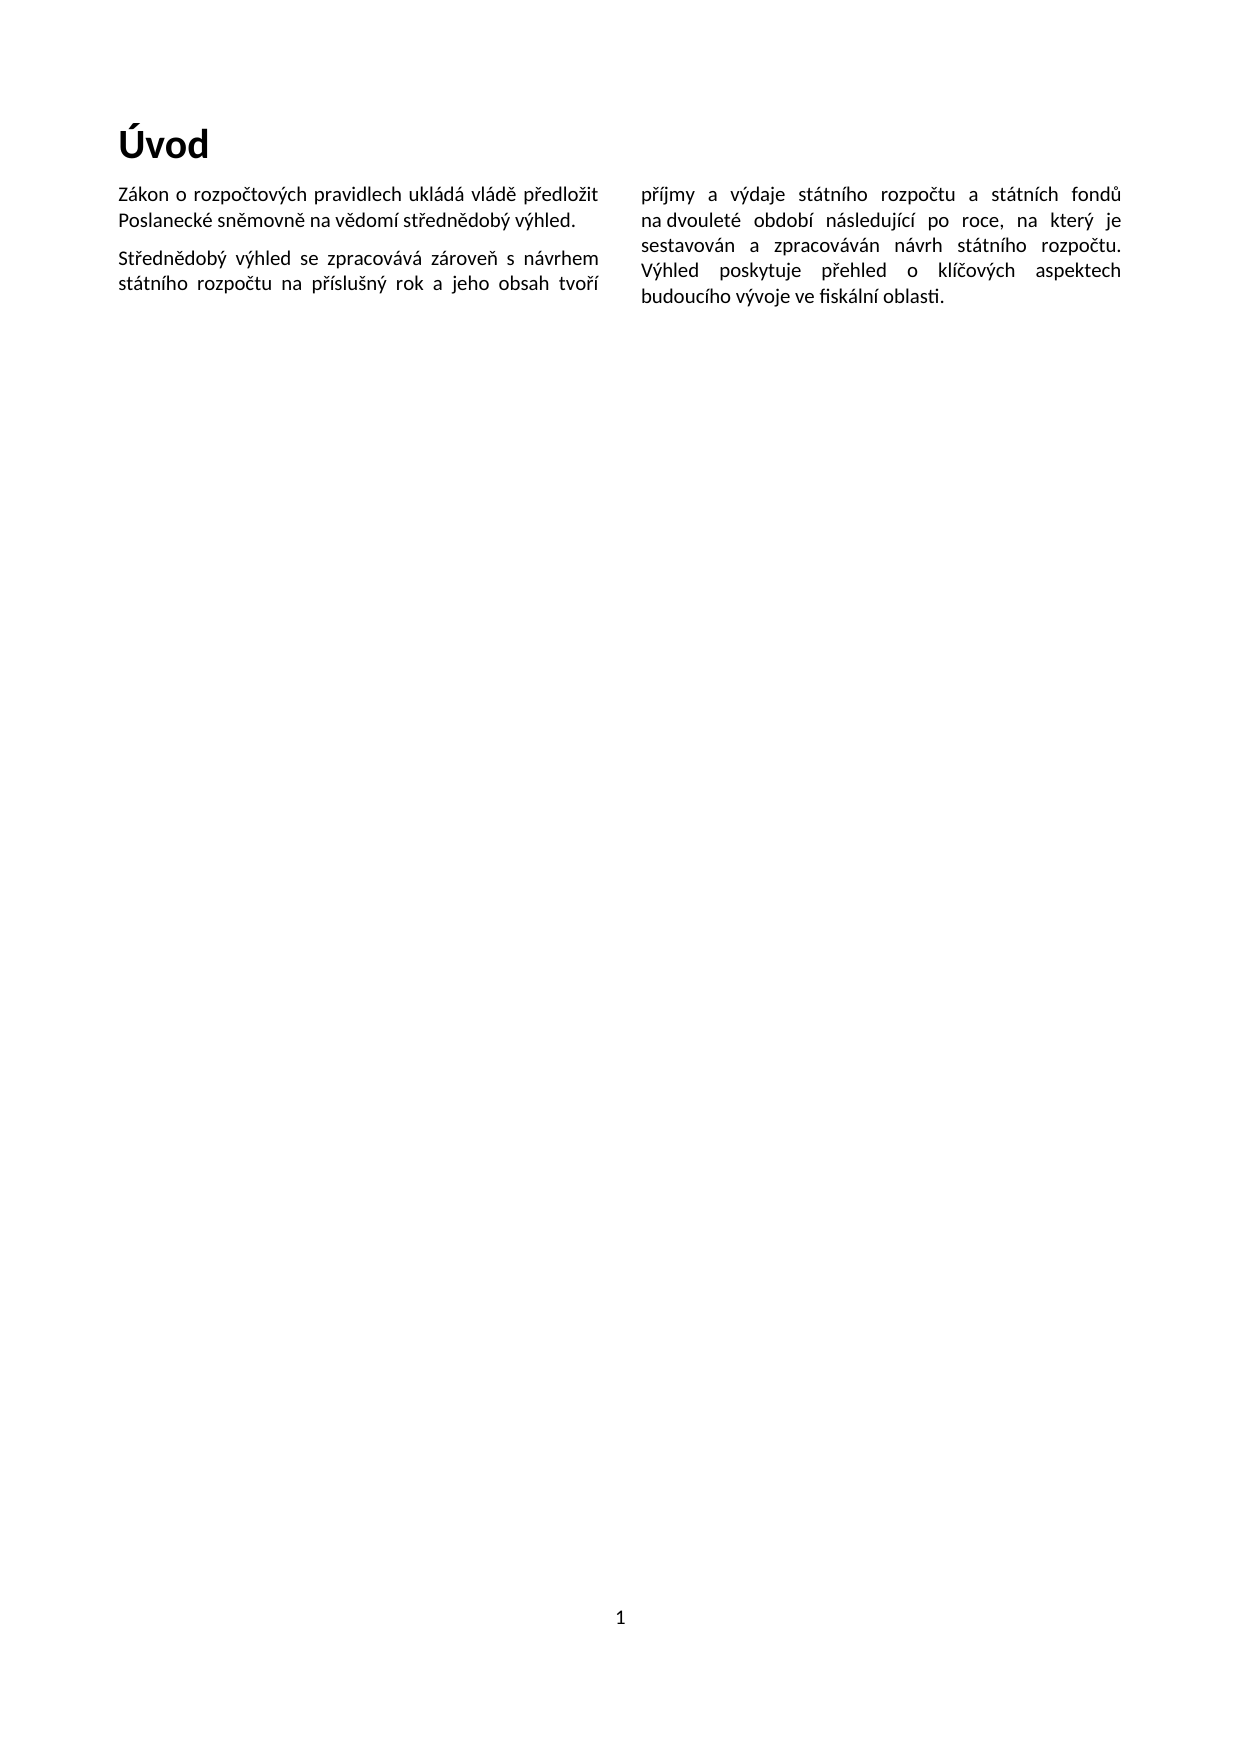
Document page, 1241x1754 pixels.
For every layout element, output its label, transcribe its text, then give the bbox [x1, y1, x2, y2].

subtitle Úvod [118, 118, 1122, 169]
text Střednědobý výhled se zpracovává zároveň s návrhem státního rozpočtu na příslušný rok a jeho obsah tvoří příjmy a výdaje státního rozpočtu a státních fondů na dvouleté období následující po roce, na který je sestavován a zpracováván návrh státního rozpočtu. Výhled poskytuje přehled o klíčových aspektech budoucího vývoje ve fiskální oblasti. [118, 245, 599, 296]
text Zákon o rozpočtových pravidlech ukládá vládě předložit Poslanecké sněmovně na vědomí střednědobý výhled. [118, 181, 599, 232]
text Střednědobý výhled se zpracovává zároveň s návrhem státního rozpočtu na příslušný rok a jeho obsah tvoří příjmy a výdaje státního rozpočtu a státních fondů na dvouleté období následující po roce, na který je sestavován a zpracováván návrh státního rozpočtu. Výhled poskytuje přehled o klíčových aspektech budoucího vývoje ve fiskální oblasti. [641, 181, 1122, 308]
